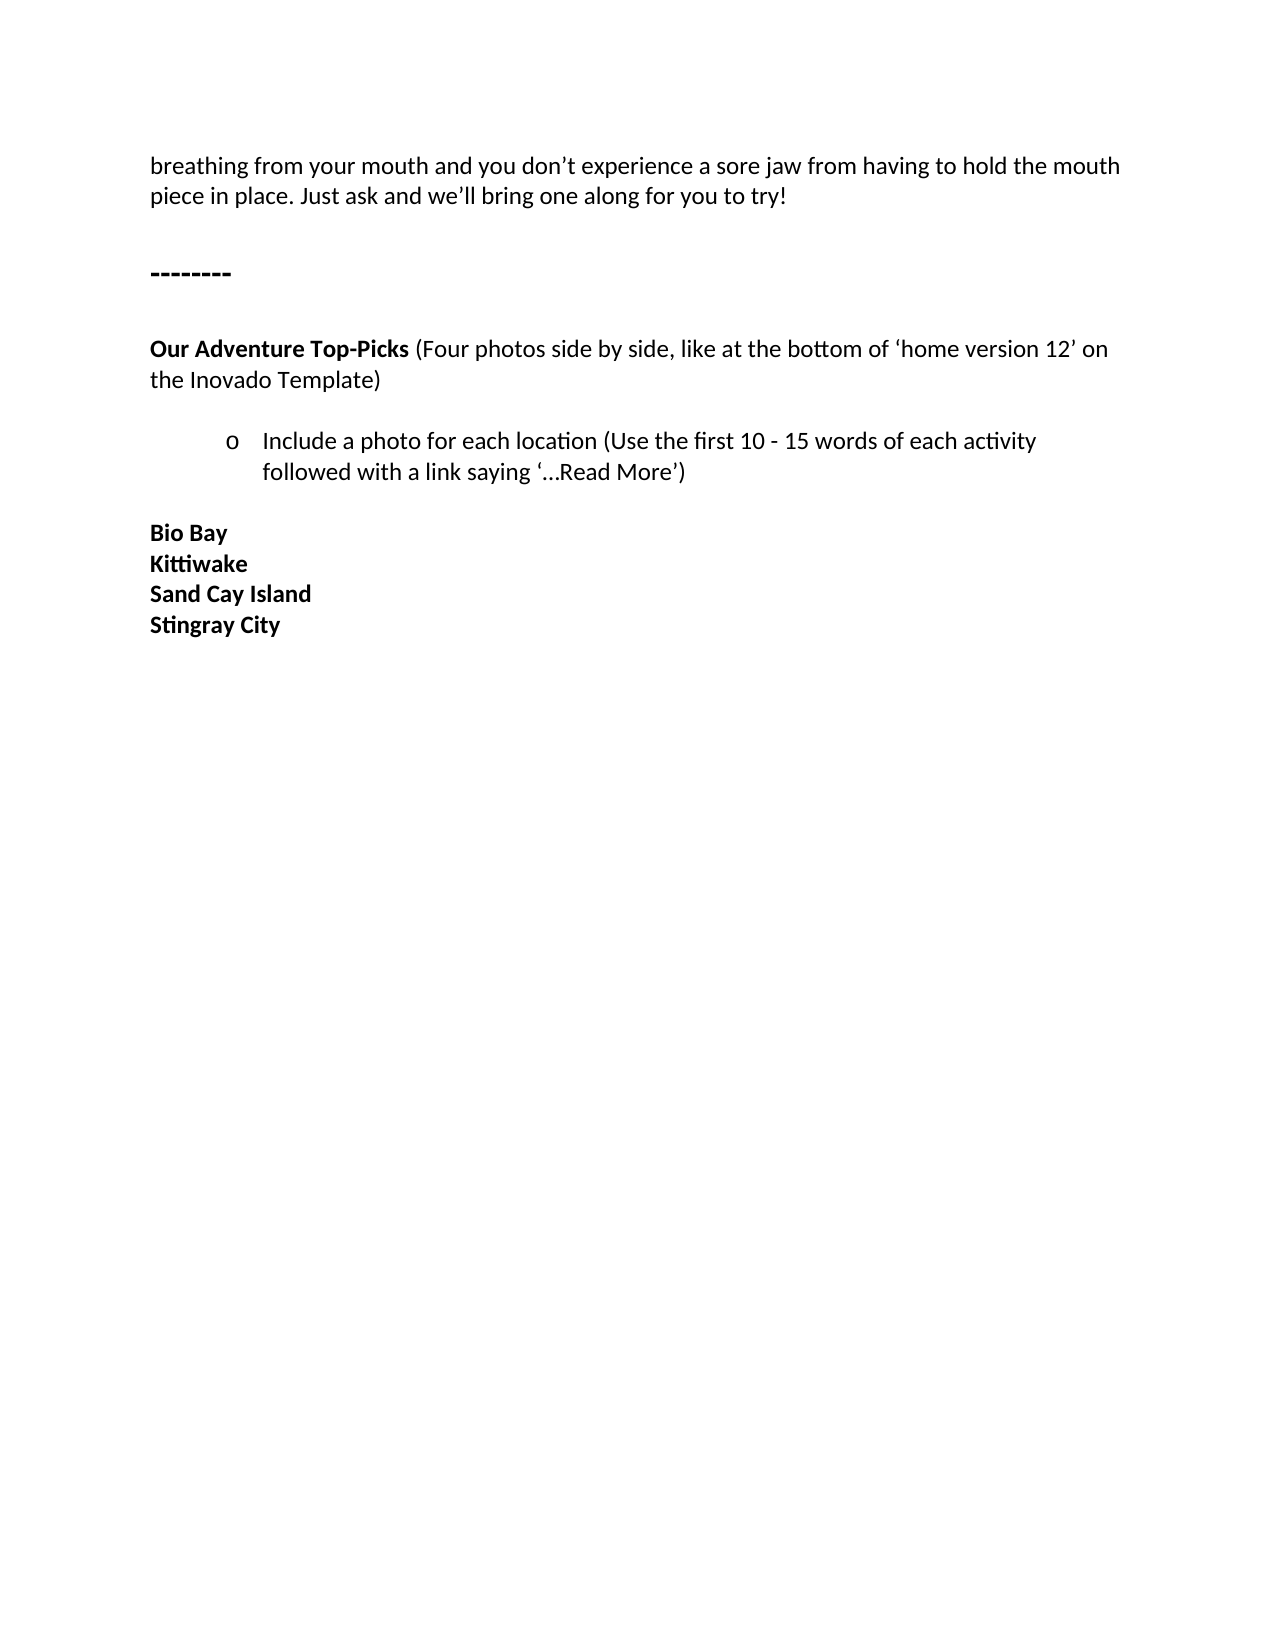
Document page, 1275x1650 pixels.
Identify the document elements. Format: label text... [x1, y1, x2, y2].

list Include a photo for each location (Use the first 10 - 15 words of each activity followed with a link saying ‘…Read More’) [225, 425, 1125, 487]
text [150, 150, 1125, 211]
text -------- [150, 252, 1125, 292]
text Our Adventure Top-Picks (Four photos side by side, like at the bottom of ‘home version 12’ on the Inovado Template) [150, 333, 1125, 394]
text Sand Cay Island [150, 579, 1125, 609]
text Stingray City [150, 609, 1125, 640]
text Kittiwake [150, 548, 1125, 579]
text Bio Bay [150, 518, 1125, 548]
